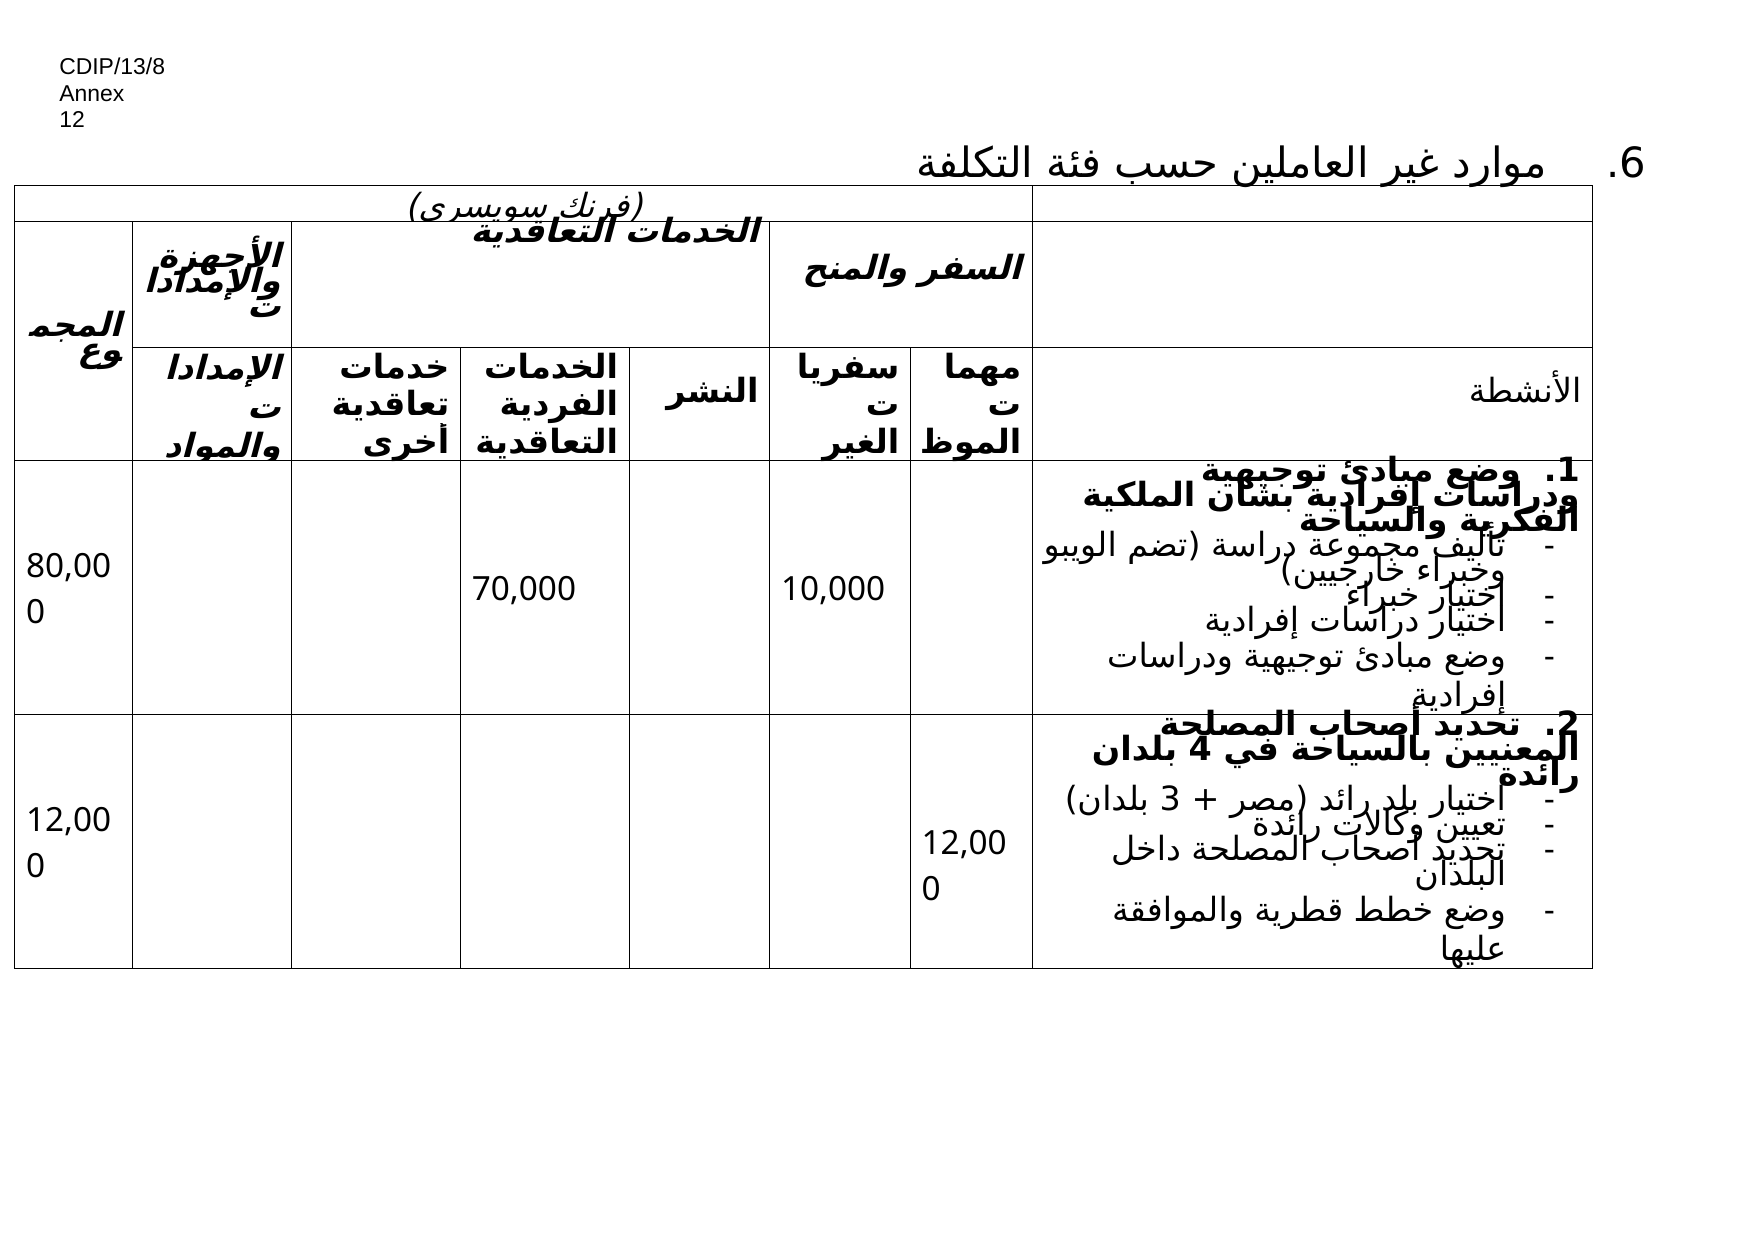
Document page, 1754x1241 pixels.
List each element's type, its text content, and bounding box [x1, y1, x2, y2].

list موارد غير العاملين حسب فئة التكلفة [59, 148, 1280, 185]
table_header (فرنك سويسري) [15, 186, 1032, 221]
table_cell الأنشطة [1033, 348, 1592, 460]
table_cell السفر والمنح [770, 222, 1032, 347]
table_cell 1. وضع مبادئ توجيهية ودراسات إفرادية بشأن الملكية الفكرية والسياحة تأليف مجموعة دراسة (تضم الويبو وخبراء خارجيين) اختيار خبراء اختيار دراسات إفرادية وضع مبادئ توجيهية ودراسات إفرادية [1033, 461, 1592, 714]
list موارد غير العاملين حسب فئة التكلفة [1254, 148, 1606, 185]
table_cell النشر [630, 348, 769, 460]
table_cell [770, 715, 910, 968]
table_cell [1033, 222, 1592, 347]
table_cell 12,000 [911, 715, 1032, 968]
table_cell [133, 461, 291, 714]
table_cell الخدمات التعاقدية [292, 222, 769, 347]
table_cell سفريات الغير [770, 348, 910, 460]
table_cell 12,000 [15, 715, 132, 968]
table_cell [292, 461, 460, 714]
table_cell الخدمات الفردية التعاقدية [461, 348, 629, 460]
table_cell [461, 715, 629, 968]
table_cell 70,000 [461, 461, 629, 714]
table_cell خدمات تعاقدية أخرى [292, 348, 460, 460]
table_cell مهمات الموظفين [911, 348, 1032, 460]
table_cell [630, 715, 769, 968]
table_cell [133, 715, 291, 968]
table_cell [911, 461, 1032, 714]
table_cell الأجهزة والإمدادات [133, 222, 291, 347]
table_header [1033, 186, 1592, 221]
table_cell [292, 715, 460, 968]
table_cell 10,000 [770, 461, 910, 714]
table_cell [630, 461, 769, 714]
table_cell الإمدادات والمواد [133, 348, 291, 460]
table_cell 2. تحديد أصحاب المصلحة المعنيين بالسياحة في 4 بلدان رائدة اختيار بلد رائد (مصر + 3 بلدان) تعيين وكالات رائدة تحديد أصحاب المصلحة داخل البلدان وضع خطط قطرية والموافقة عليها [1033, 715, 1592, 968]
table_cell المجموع [15, 222, 132, 460]
table_cell 80,000 [15, 461, 132, 714]
